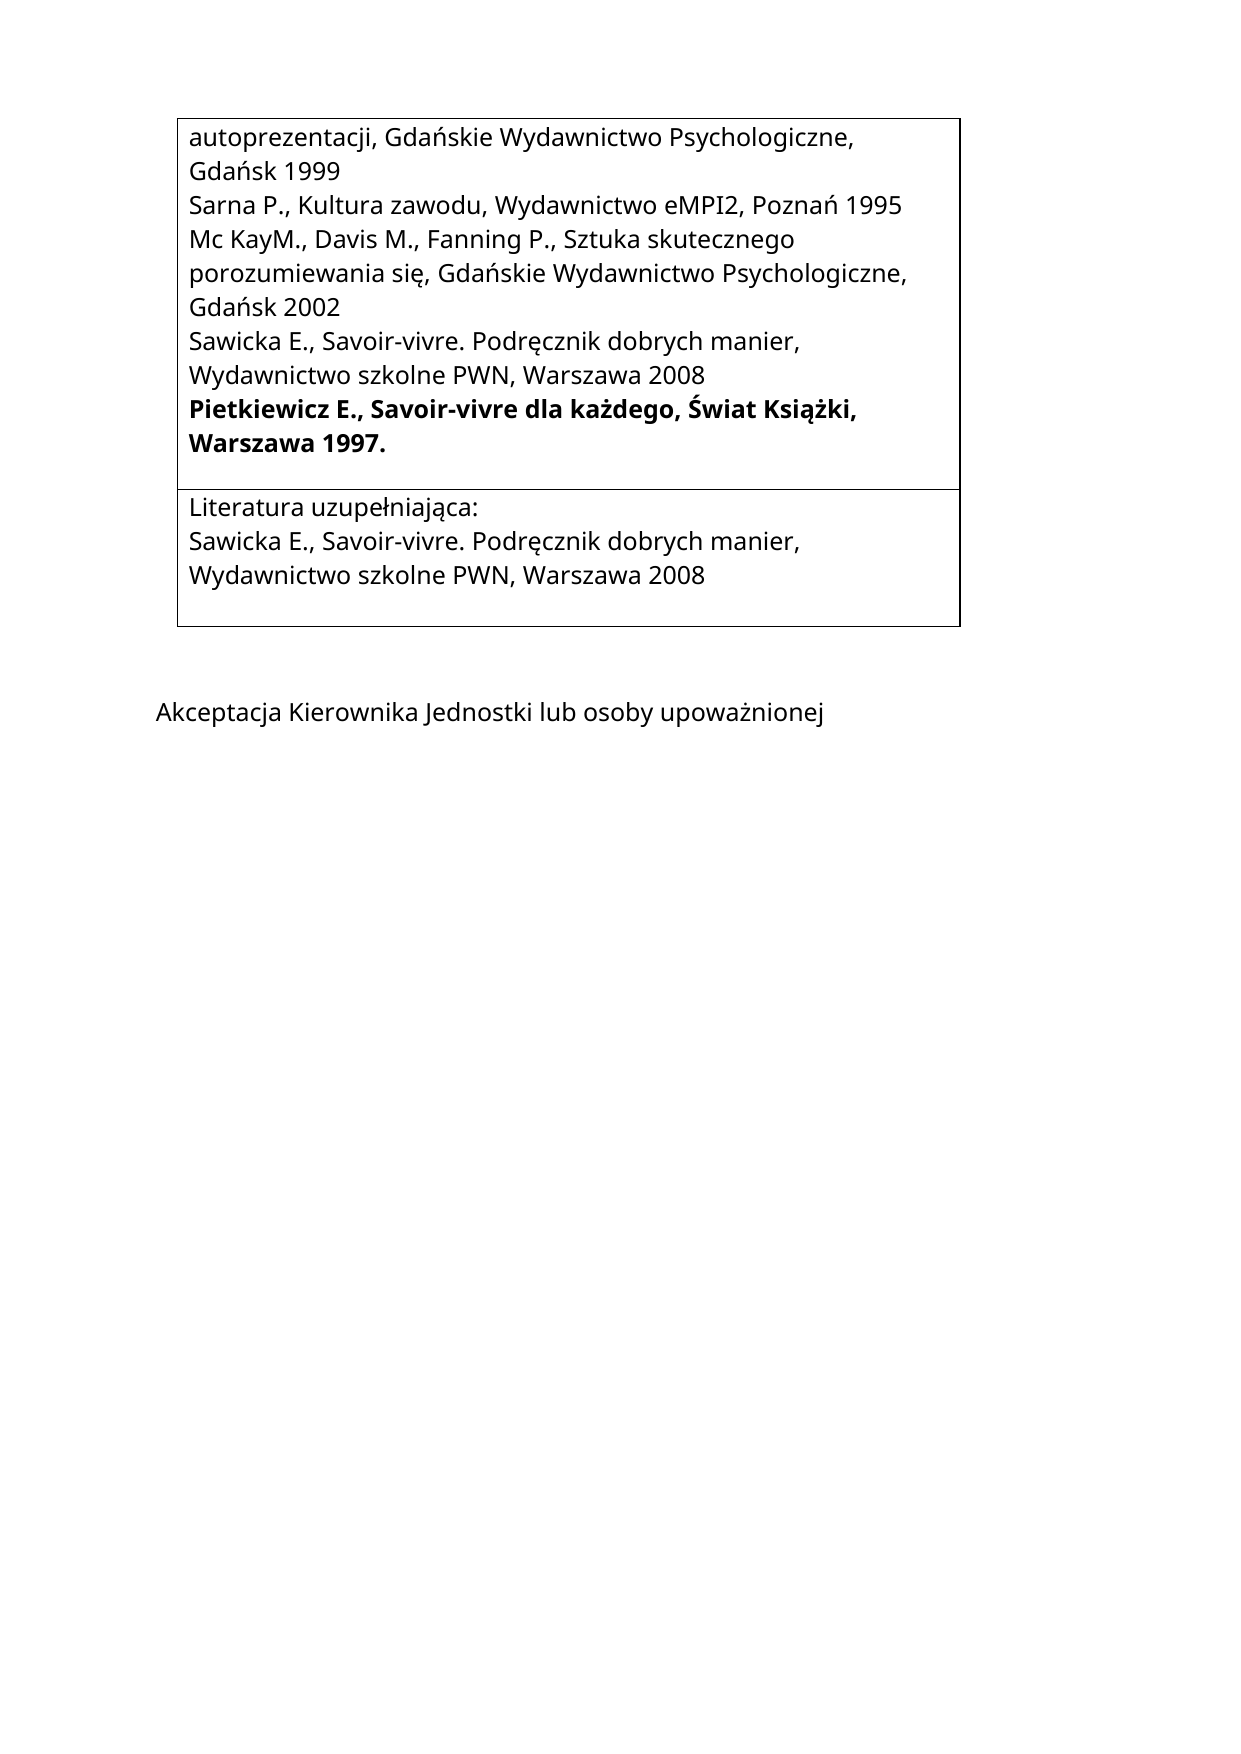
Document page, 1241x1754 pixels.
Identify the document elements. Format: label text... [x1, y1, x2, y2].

table_cell Literatura uzupełniająca: Sawicka E., Savoir-vivre. Podręcznik dobrych manier, Wydawnictwo szkolne PWN, Warszawa 2008 [178, 490, 959, 626]
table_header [178, 119, 959, 488]
text Akceptacja Kierownika Jednostki lub osoby upoważnionej [156, 695, 1122, 729]
